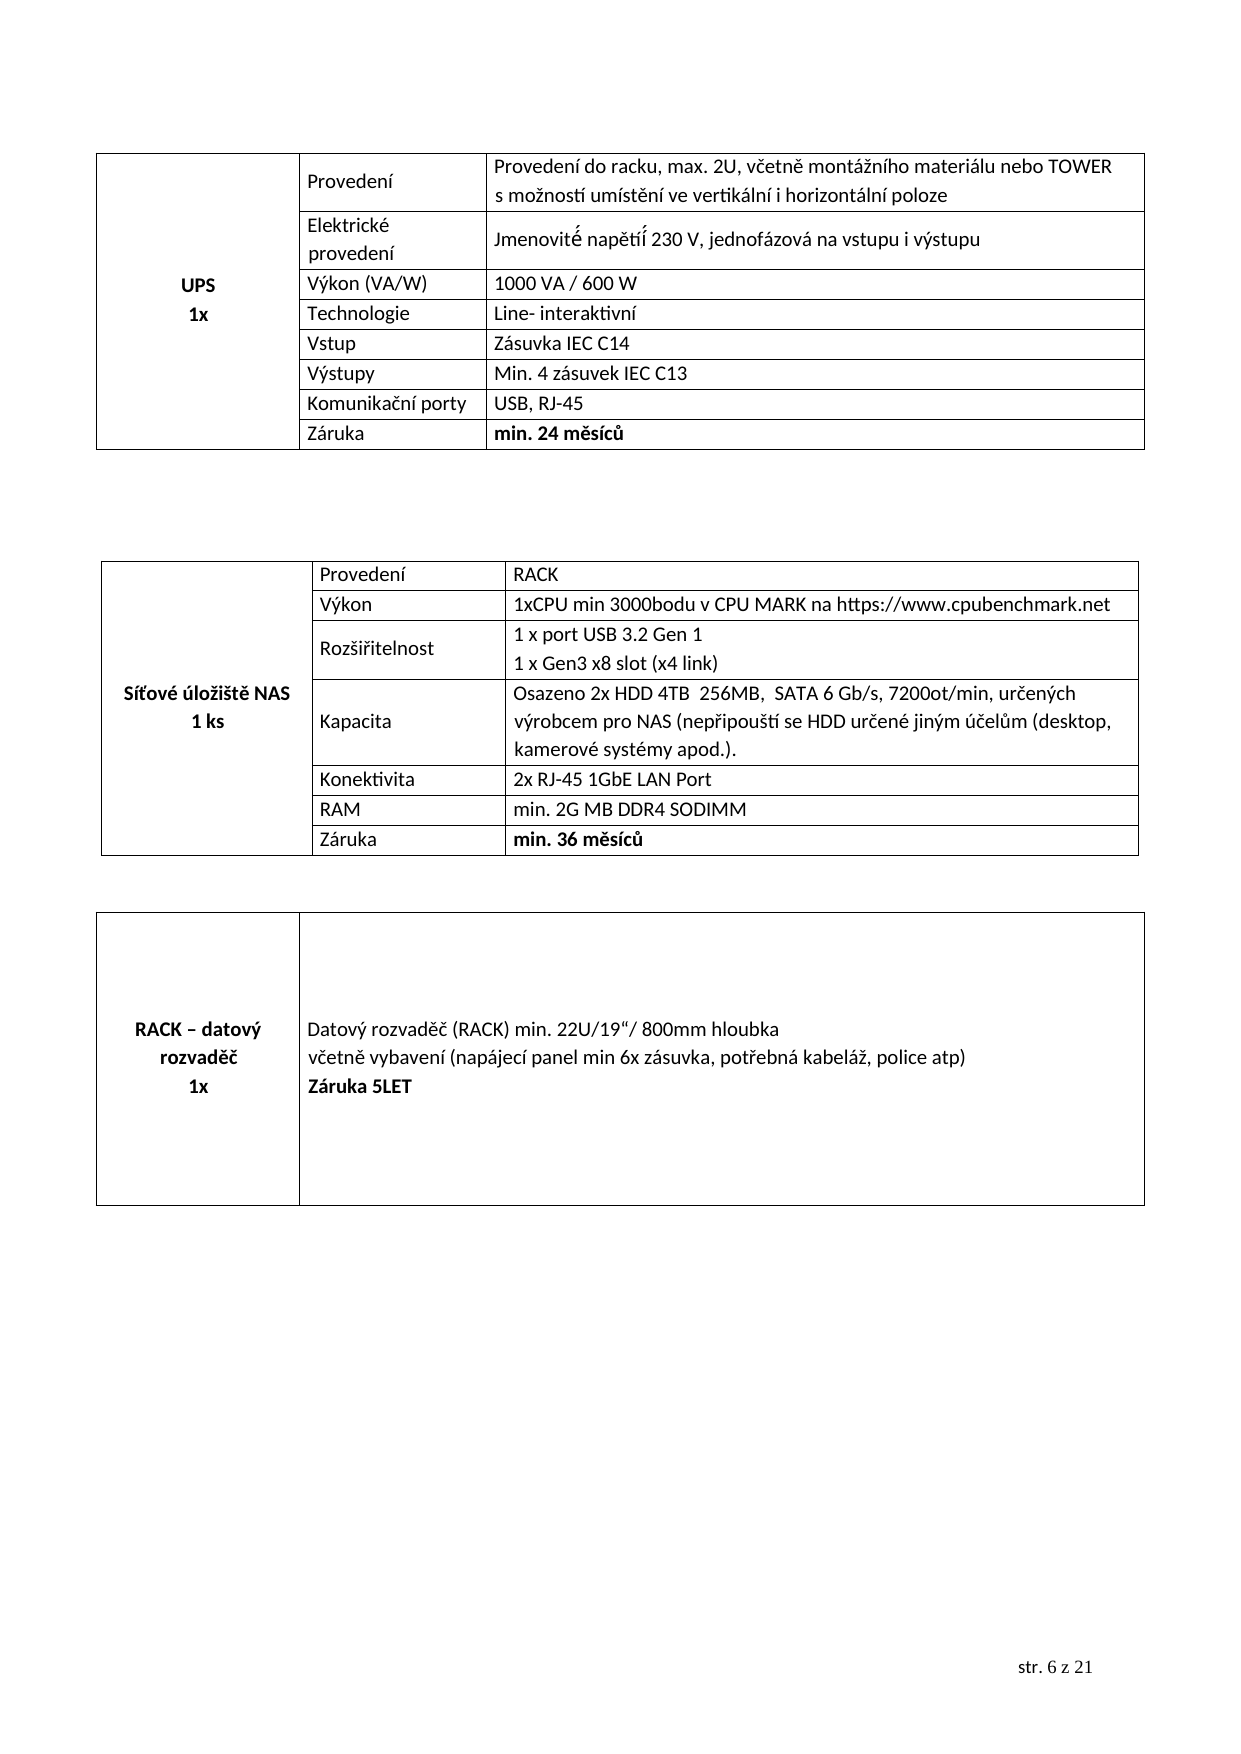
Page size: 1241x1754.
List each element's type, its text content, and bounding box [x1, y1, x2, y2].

table_header Provedení [313, 562, 505, 590]
table_cell Vstup [300, 330, 486, 359]
table_cell min. 2G MB DDR4 SODIMM [506, 796, 1138, 825]
table_cell Osazeno 2x HDD 4TB 256MB, SATA 6 Gb/s, 7200ot/min, určených výrobcem pro NAS (nepřipouští se HDD určené jiným účelům (desktop, kamerové systémy apod.). [506, 680, 1138, 765]
table_header Provedení [300, 154, 486, 211]
table_cell Rozšiřitelnost [313, 621, 505, 679]
table_cell Výstupy [300, 360, 486, 389]
table_cell Jmenovité́ napětí́ 230 V, jednofázová na vstupu i výstupu [487, 212, 1144, 269]
table_cell Konektivita [313, 766, 505, 795]
table_cell 1 x port USB 3.2 Gen 1 1 x Gen3 x8 slot (x4 link) [506, 621, 1138, 679]
table_cell Technologie [300, 300, 486, 329]
table_cell min. 36 měsíců [506, 826, 1138, 855]
table_cell 2x RJ-45 1GbE LAN Port [506, 766, 1138, 795]
table_cell Výkon [313, 591, 505, 620]
table_header Provedení do racku, max. 2U, včetně montážního materiálu nebo TOWER s možností umístění ve vertikální i horizontální poloze [487, 154, 1144, 211]
table_cell USB, RJ-45 [487, 390, 1144, 419]
table_cell Výkon (VA/W) [300, 270, 486, 299]
table_header RACK [506, 562, 1138, 590]
table_cell Komunikační porty [300, 390, 486, 419]
table_cell 1000 VA / 600 W [487, 270, 1144, 299]
table_cell Line- interaktivní [487, 300, 1144, 329]
table_header UPS 1x [97, 154, 299, 449]
table_cell 1xCPU min 3000bodu v CPU MARK na https://www.cpubenchmark.net [506, 591, 1138, 620]
table_cell Záruka [313, 826, 505, 855]
table_cell min. 24 měsíců [487, 420, 1144, 449]
table_cell Elektrické provedení [300, 212, 486, 269]
table_header Datový rozvaděč (RACK) min. 22U/19“/ 800mm hloubka včetně vybavení (napájecí panel min 6x zásuvka, potřebná kabeláž, police atp) Záruka 5LET [300, 913, 1144, 1205]
table_cell RAM [313, 796, 505, 825]
table_cell Min. 4 zásuvek IEC C13 [487, 360, 1144, 389]
table_cell Zásuvka IEC C14 [487, 330, 1144, 359]
table_cell Záruka [300, 420, 486, 449]
table_header RACK – datový rozvaděč 1x [97, 913, 299, 1205]
table_header Síťové úložiště NAS 1 ks [102, 562, 312, 855]
table_cell Kapacita [313, 680, 505, 765]
